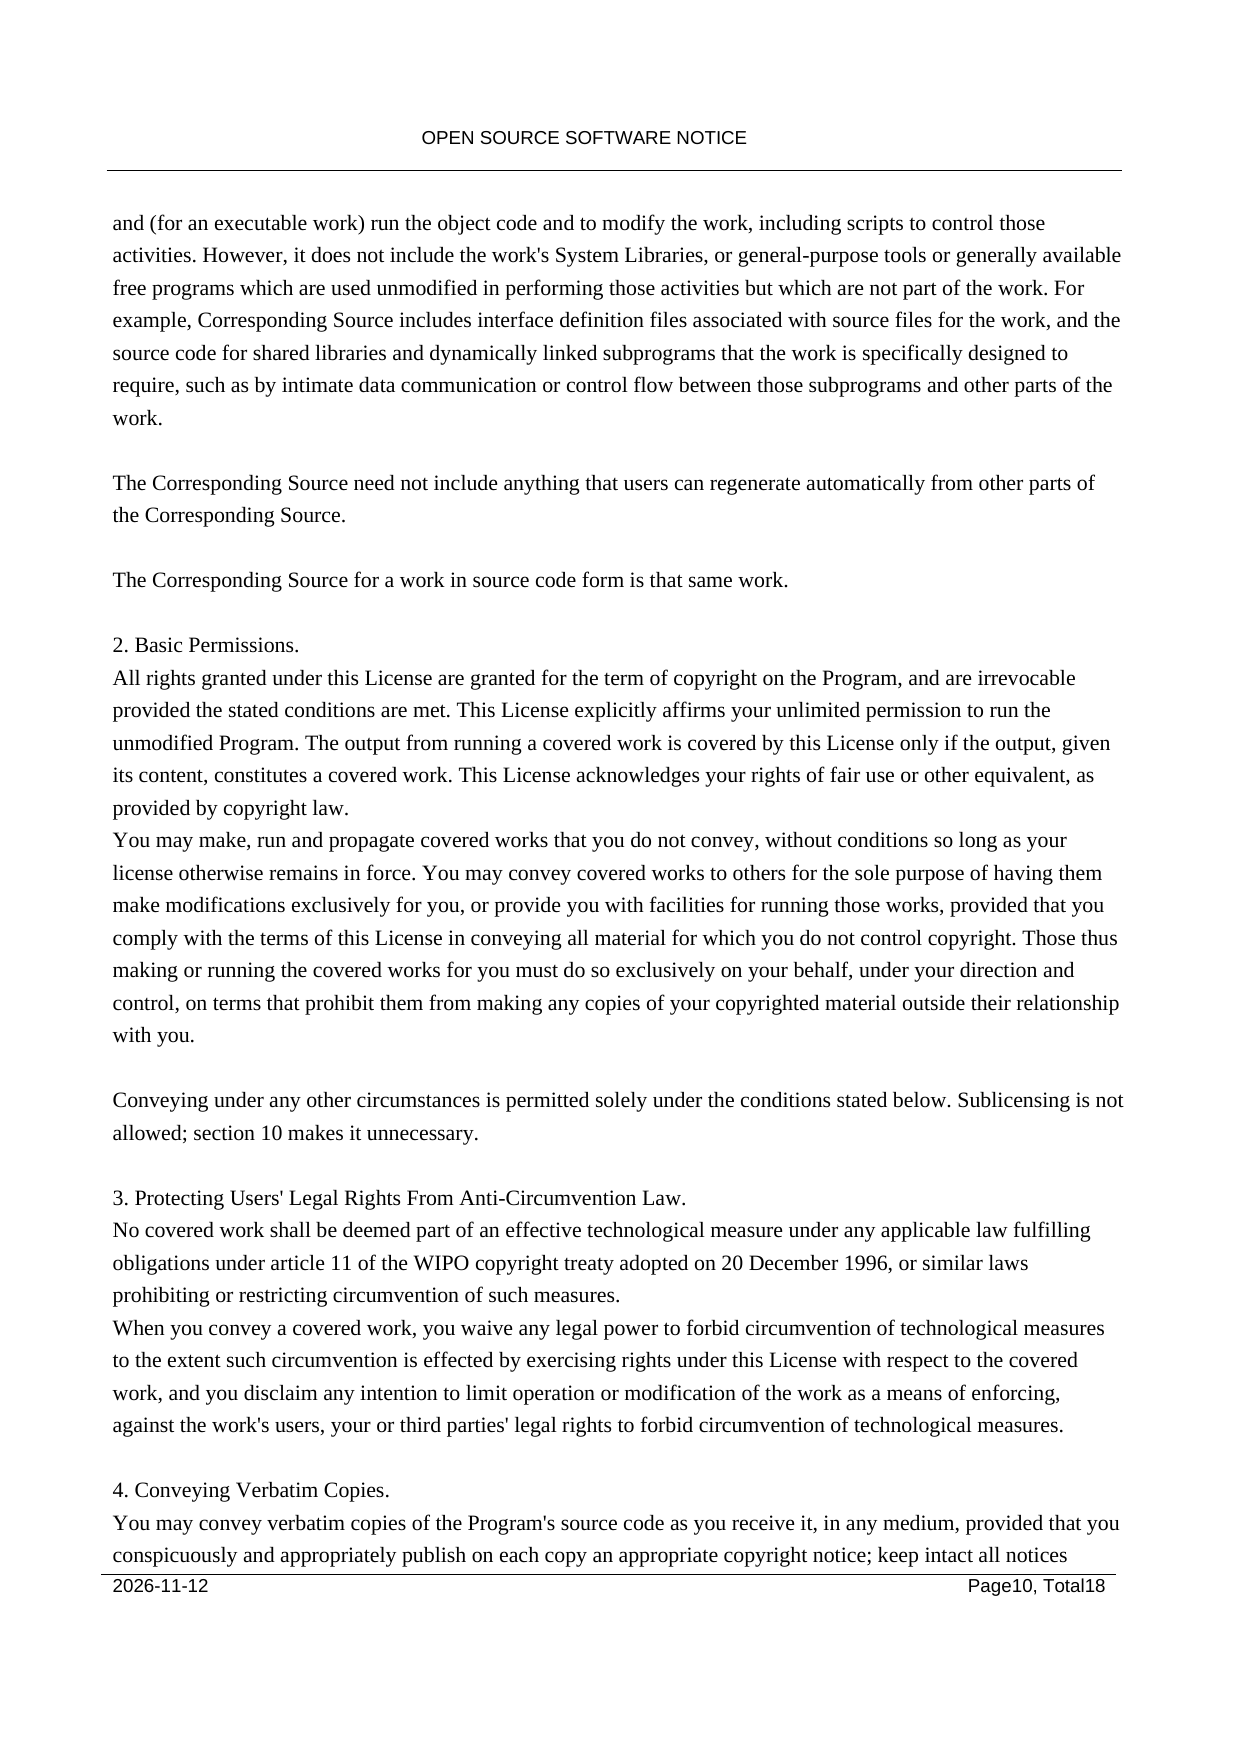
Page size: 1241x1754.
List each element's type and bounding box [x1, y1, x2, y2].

text [112, 206, 1128, 1571]
